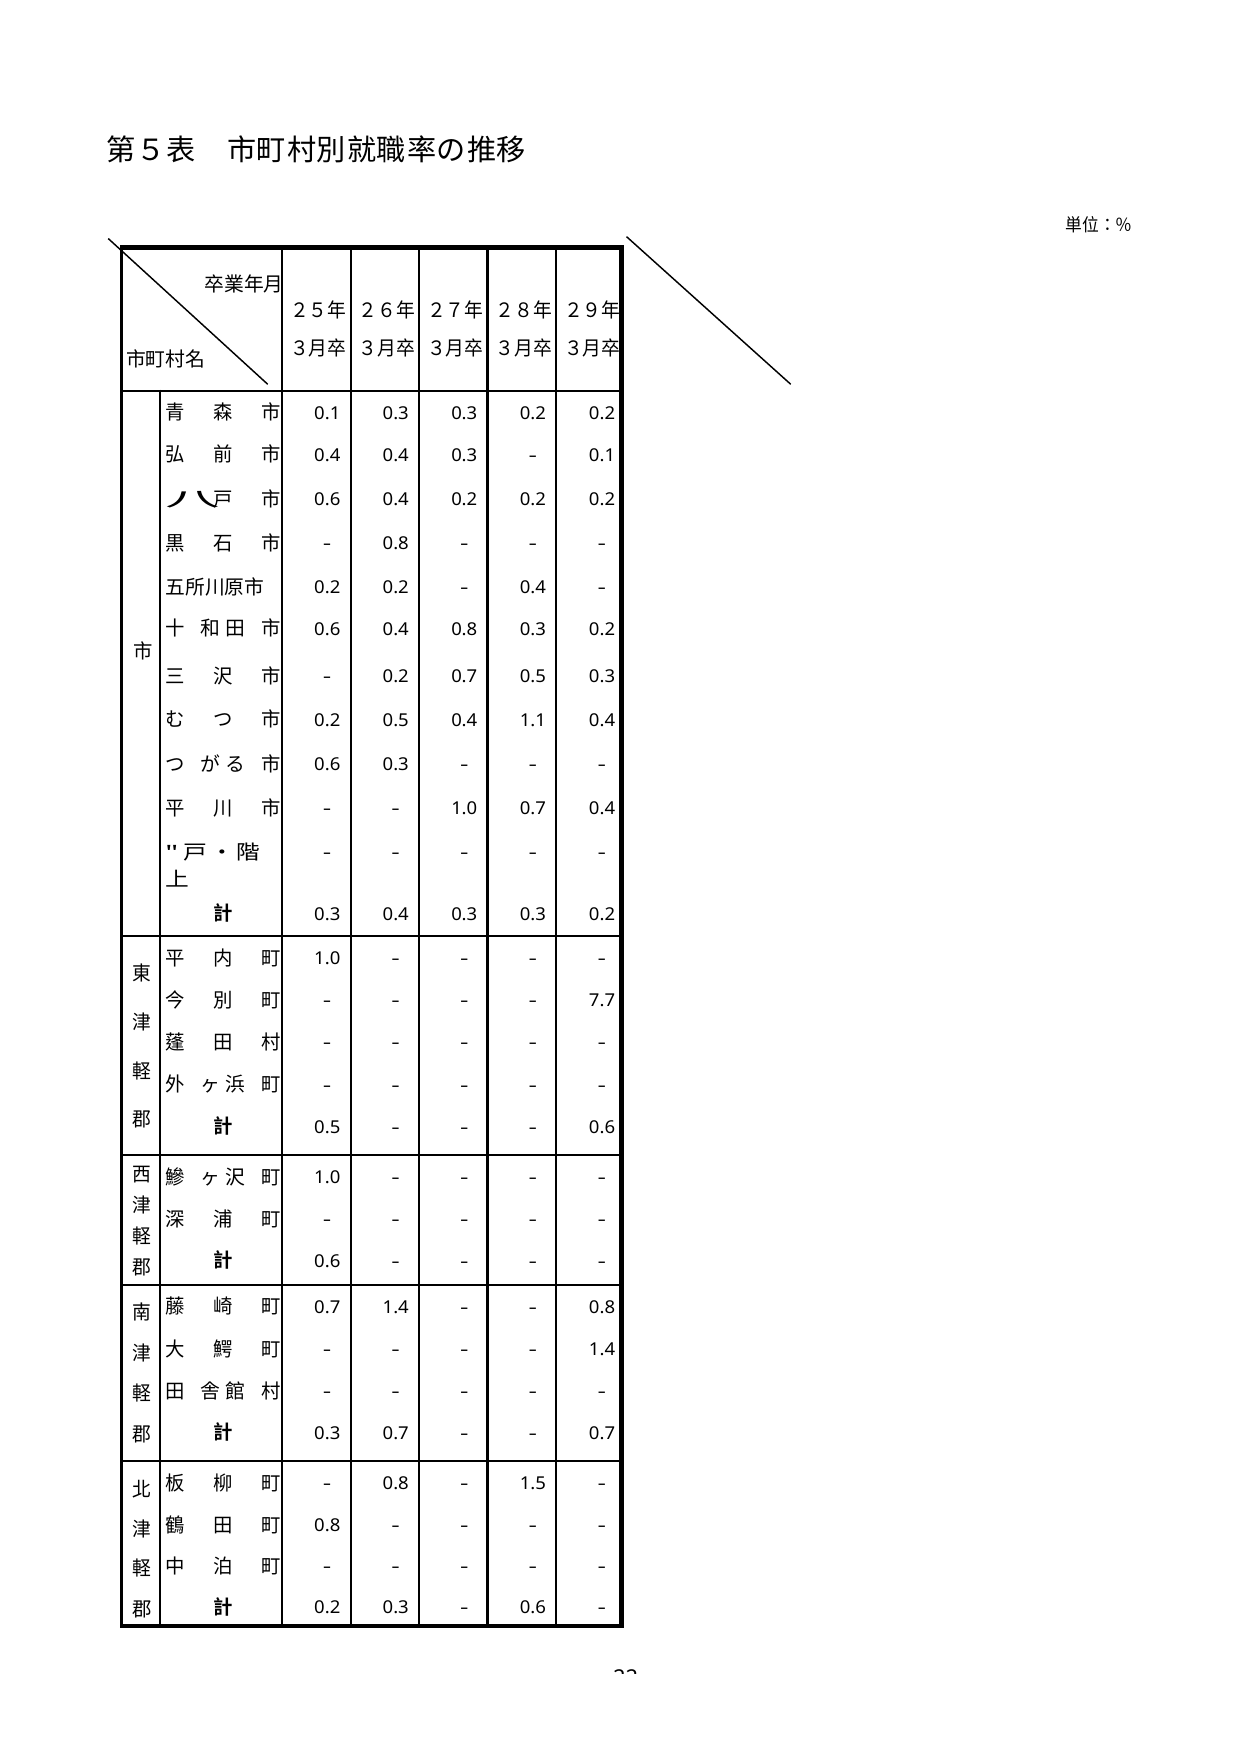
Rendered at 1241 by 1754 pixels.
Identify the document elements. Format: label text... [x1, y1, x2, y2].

text 単位：％ [94, 212, 1133, 237]
subtitle 第５表 市町村別就職率の推移 [106, 129, 1157, 169]
